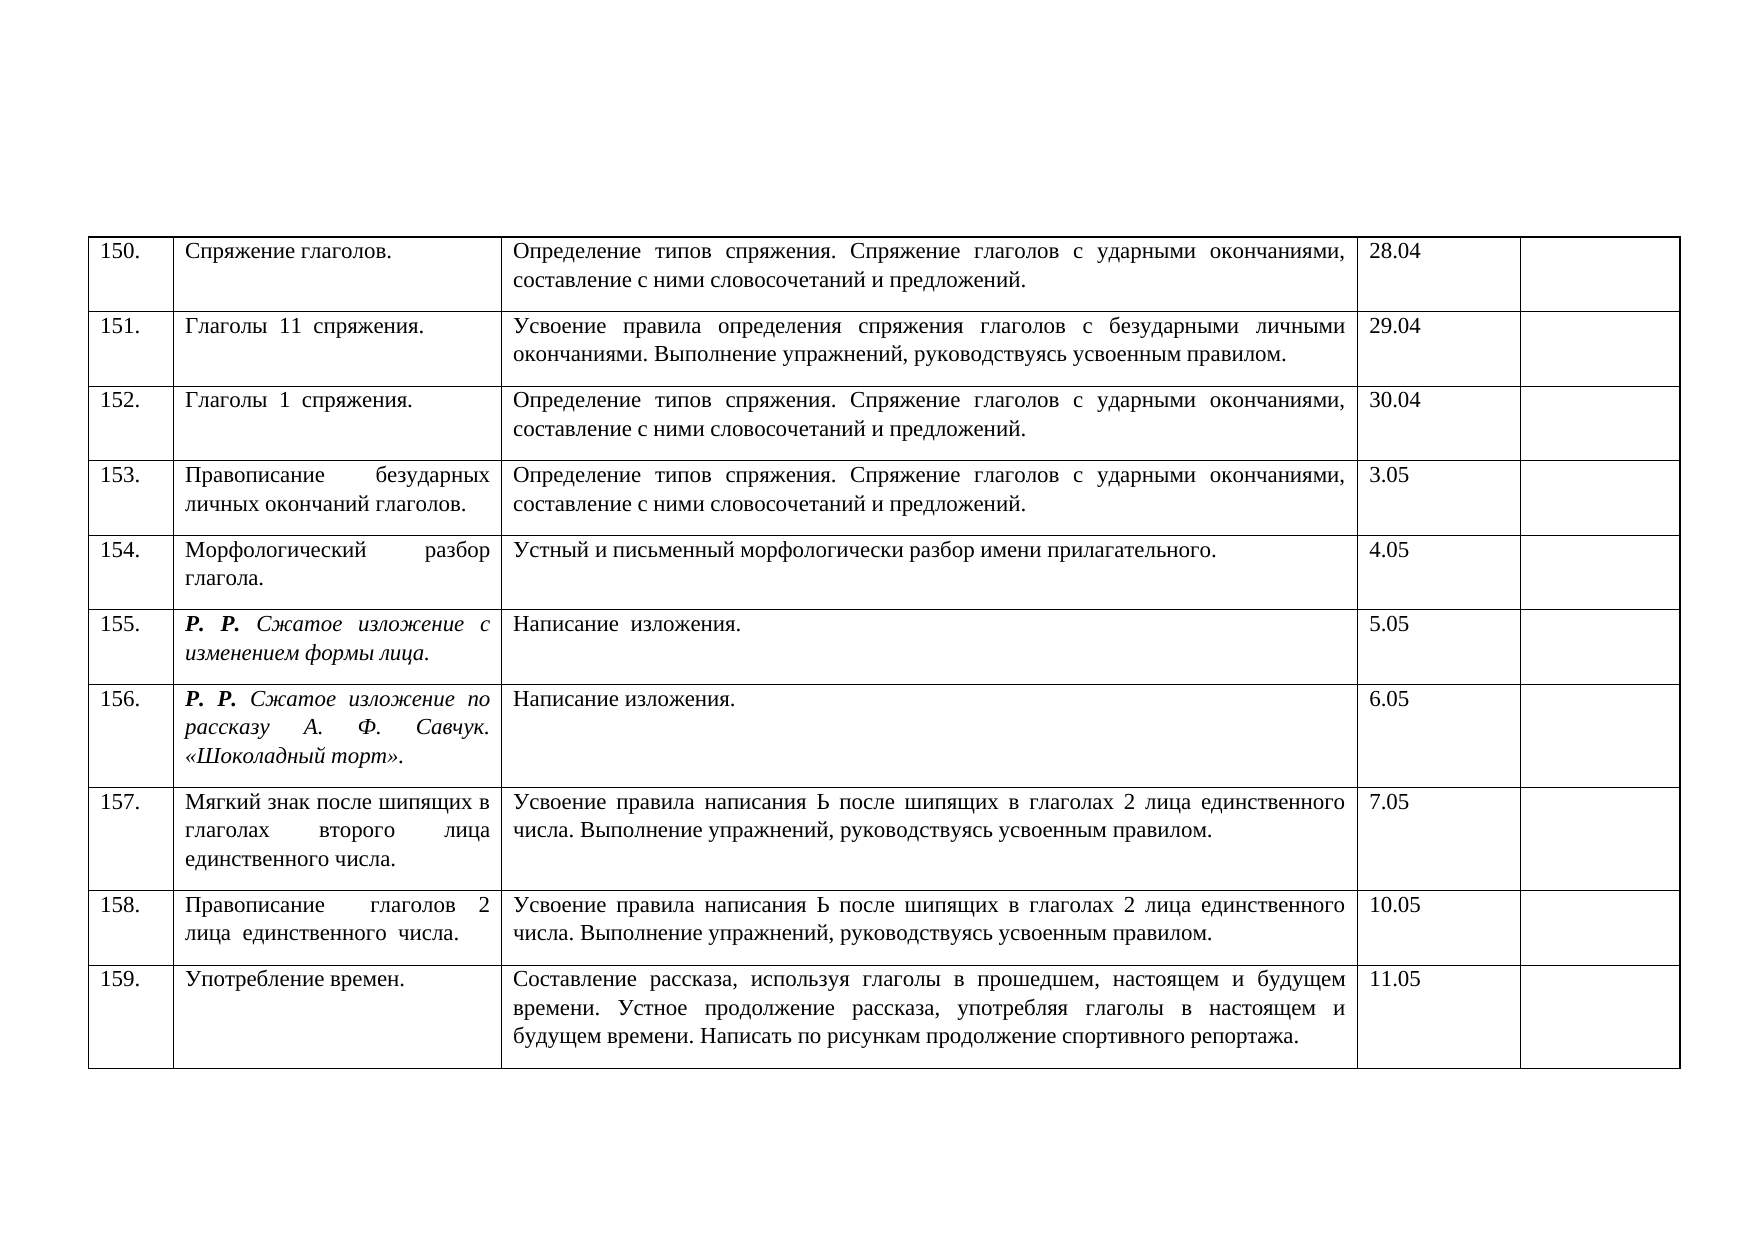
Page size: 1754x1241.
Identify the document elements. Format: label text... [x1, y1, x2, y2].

table_cell 152. [89, 387, 173, 460]
table_cell Усвоение правила определения спряжения глаголов с безударными личными окончаниями. Выполнение упражнений, руководствуясь усвоенным правилом. [502, 312, 1357, 386]
table_cell Р. Р. Сжатое изложение по рассказу А. Ф. Савчук. «Шоколадный торт». [174, 685, 501, 787]
table_cell 159. [89, 966, 173, 1067]
table_cell Глаголы 1 спряжения. [174, 387, 501, 460]
table_cell 154. [89, 536, 173, 609]
table_cell Правописание глаголов 2 лица единственного числа. [174, 891, 501, 964]
table_cell 158. [89, 891, 173, 964]
table_cell [1521, 312, 1679, 386]
table_cell 4.05 [1358, 536, 1520, 609]
table_cell 29.04 [1358, 312, 1520, 386]
table_cell 30.04 [1358, 387, 1520, 460]
table_cell Определение типов спряжения. Спряжение глаголов с ударными окончаниями, составление с ними словосочетаний и предложений. [502, 461, 1357, 535]
table_cell Спряжение глаголов. [174, 238, 501, 311]
table_cell [1521, 461, 1679, 535]
table_cell [1521, 387, 1679, 460]
table_cell [1521, 536, 1679, 609]
table_cell Усвоение правила написания Ь после шипящих в глаголах 2 лица единственного числа. Выполнение упражнений, руководствуясь усвоенным правилом. [502, 788, 1357, 890]
table_cell [1521, 891, 1679, 964]
table_cell Мягкий знак после шипящих в глаголах второго лица единственного числа. [174, 788, 501, 890]
table_cell Глаголы 11 спряжения. [174, 312, 501, 386]
table_cell Морфологический разбор глагола. [174, 536, 501, 609]
table_cell Р. Р. Сжатое изложение с изменением формы лица. [174, 610, 501, 684]
table_cell 7.05 [1358, 788, 1520, 890]
table_cell Правописание безударных личных окончаний глаголов. [174, 461, 501, 535]
table_cell [1521, 238, 1679, 311]
table_cell Написание изложения. [502, 610, 1357, 684]
table_cell 157. [89, 788, 173, 890]
table_cell Определение типов спряжения. Спряжение глаголов с ударными окончаниями, составление с ними словосочетаний и предложений. [502, 238, 1357, 311]
table_cell Устный и письменный морфологически разбор имени прилагательного. [502, 536, 1357, 609]
table_cell 3.05 [1358, 461, 1520, 535]
table_cell Определение типов спряжения. Спряжение глаголов с ударными окончаниями, составление с ними словосочетаний и предложений. [502, 387, 1357, 460]
table_cell 5.05 [1358, 610, 1520, 684]
table_cell Составление рассказа, используя глаголы в прошедшем, настоящем и будущем времени. Устное продолжение рассказа, употребляя глаголы в настоящем и будущем времени. Написать по рисункам продолжение спортивного репортажа. [502, 966, 1357, 1067]
table_cell [1521, 788, 1679, 890]
table_cell [1521, 610, 1679, 684]
table_cell 10.05 [1358, 891, 1520, 964]
table_cell 153. [89, 461, 173, 535]
table_cell Написание изложения. [502, 685, 1357, 787]
table_cell Усвоение правила написания Ь после шипящих в глаголах 2 лица единственного числа. Выполнение упражнений, руководствуясь усвоенным правилом. [502, 891, 1357, 964]
table_cell 11.05 [1358, 966, 1520, 1067]
table_cell 150. [89, 238, 173, 311]
table_cell [1521, 685, 1679, 787]
table_cell [1521, 966, 1679, 1067]
table_cell 28.04 [1358, 238, 1520, 311]
table_cell 155. [89, 610, 173, 684]
table_cell 151. [89, 312, 173, 386]
table_cell 156. [89, 685, 173, 787]
table_cell Употребление времен. [174, 966, 501, 1067]
table_cell 6.05 [1358, 685, 1520, 787]
